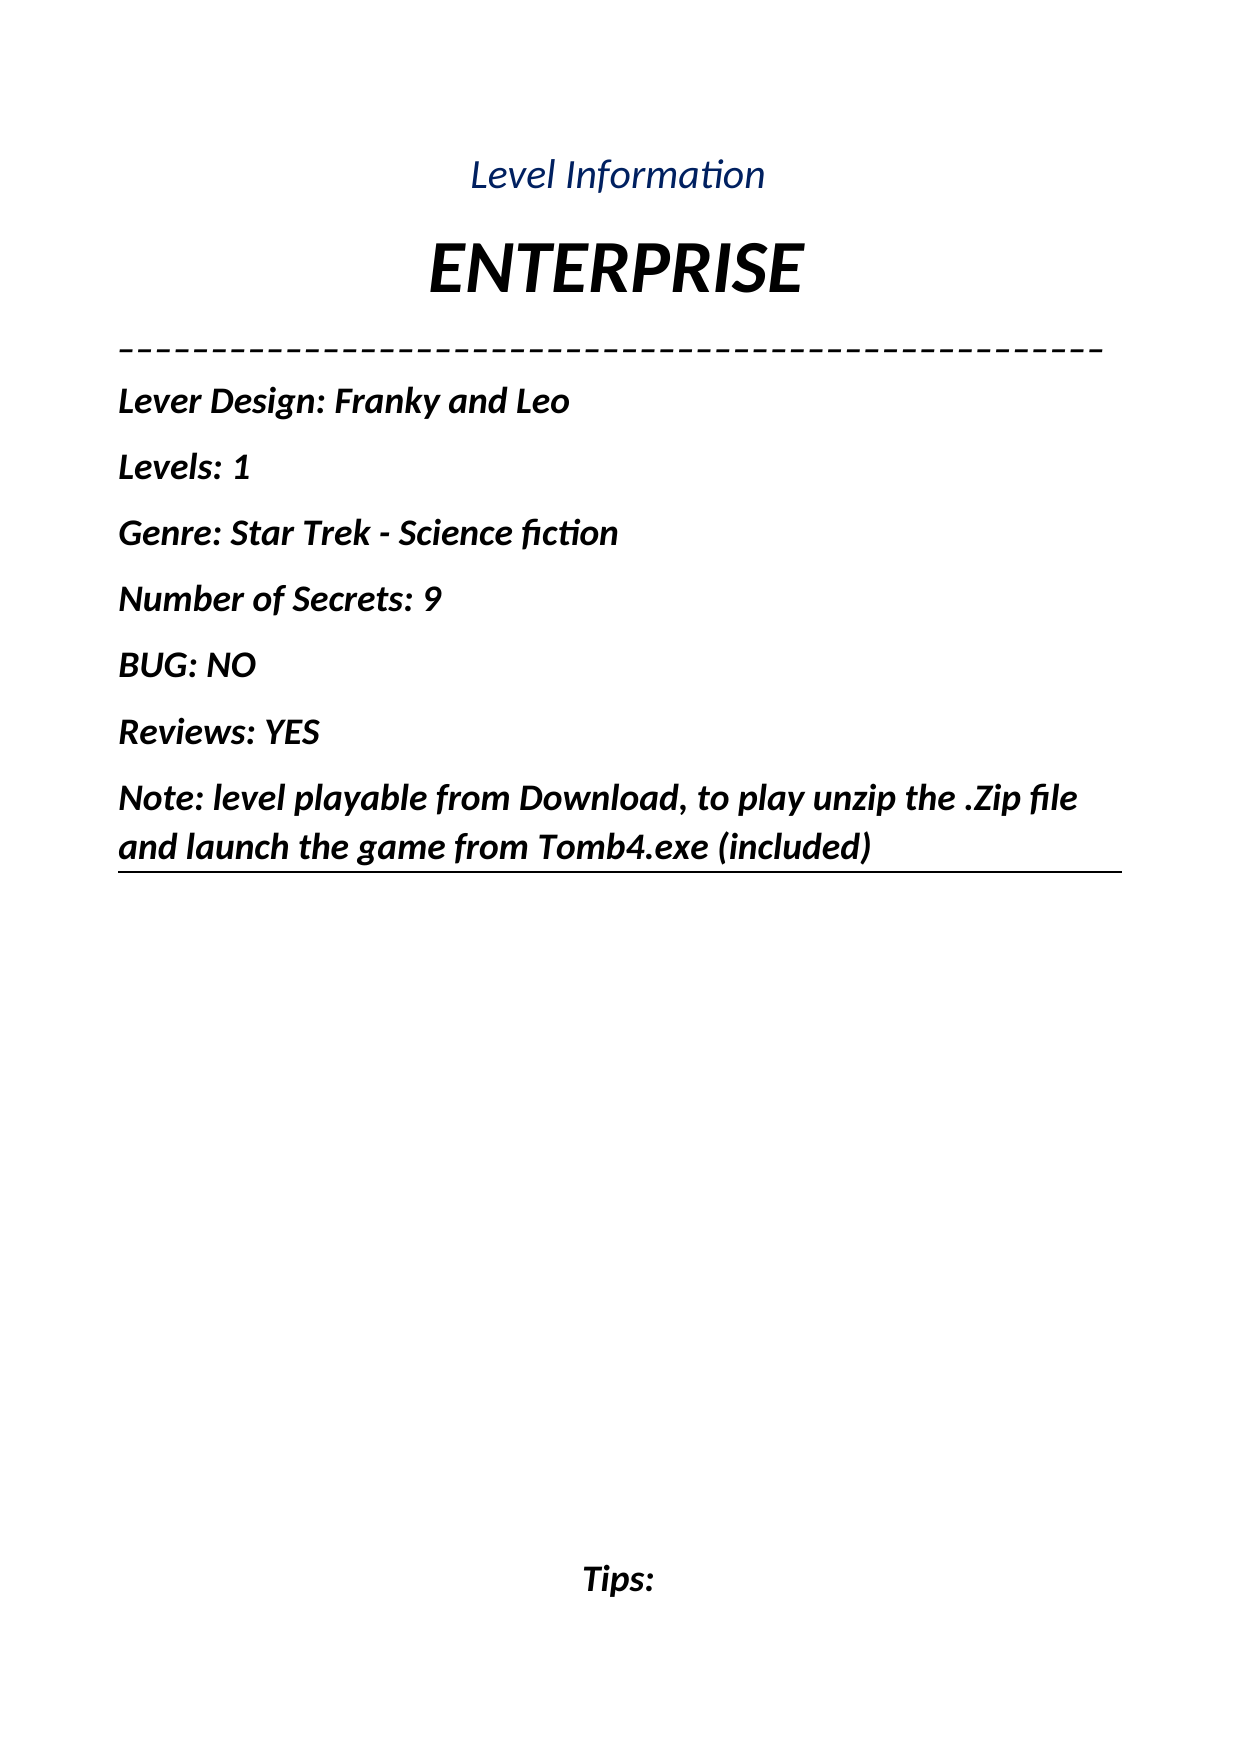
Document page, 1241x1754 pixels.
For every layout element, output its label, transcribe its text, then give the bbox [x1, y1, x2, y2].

text Tips: [118, 1554, 1122, 1600]
text _____________________________________________________ [118, 311, 1122, 357]
text Level Information [118, 148, 1122, 198]
text Reviews: YES [118, 708, 1122, 753]
text Number of Secrets: 9 [118, 575, 1122, 621]
text Genre: Star Trek - Science fiction [118, 509, 1122, 555]
text ENTERPRISE [118, 219, 1122, 311]
text Note: level playable from Download, to play unzip the .Zip file and launch the game from Tomb4.exe (included) [118, 774, 1122, 871]
text Levels: 1 [118, 443, 1122, 489]
text BUG: NO [118, 641, 1122, 687]
text Lever Design: Franky and Leo [118, 377, 1122, 423]
